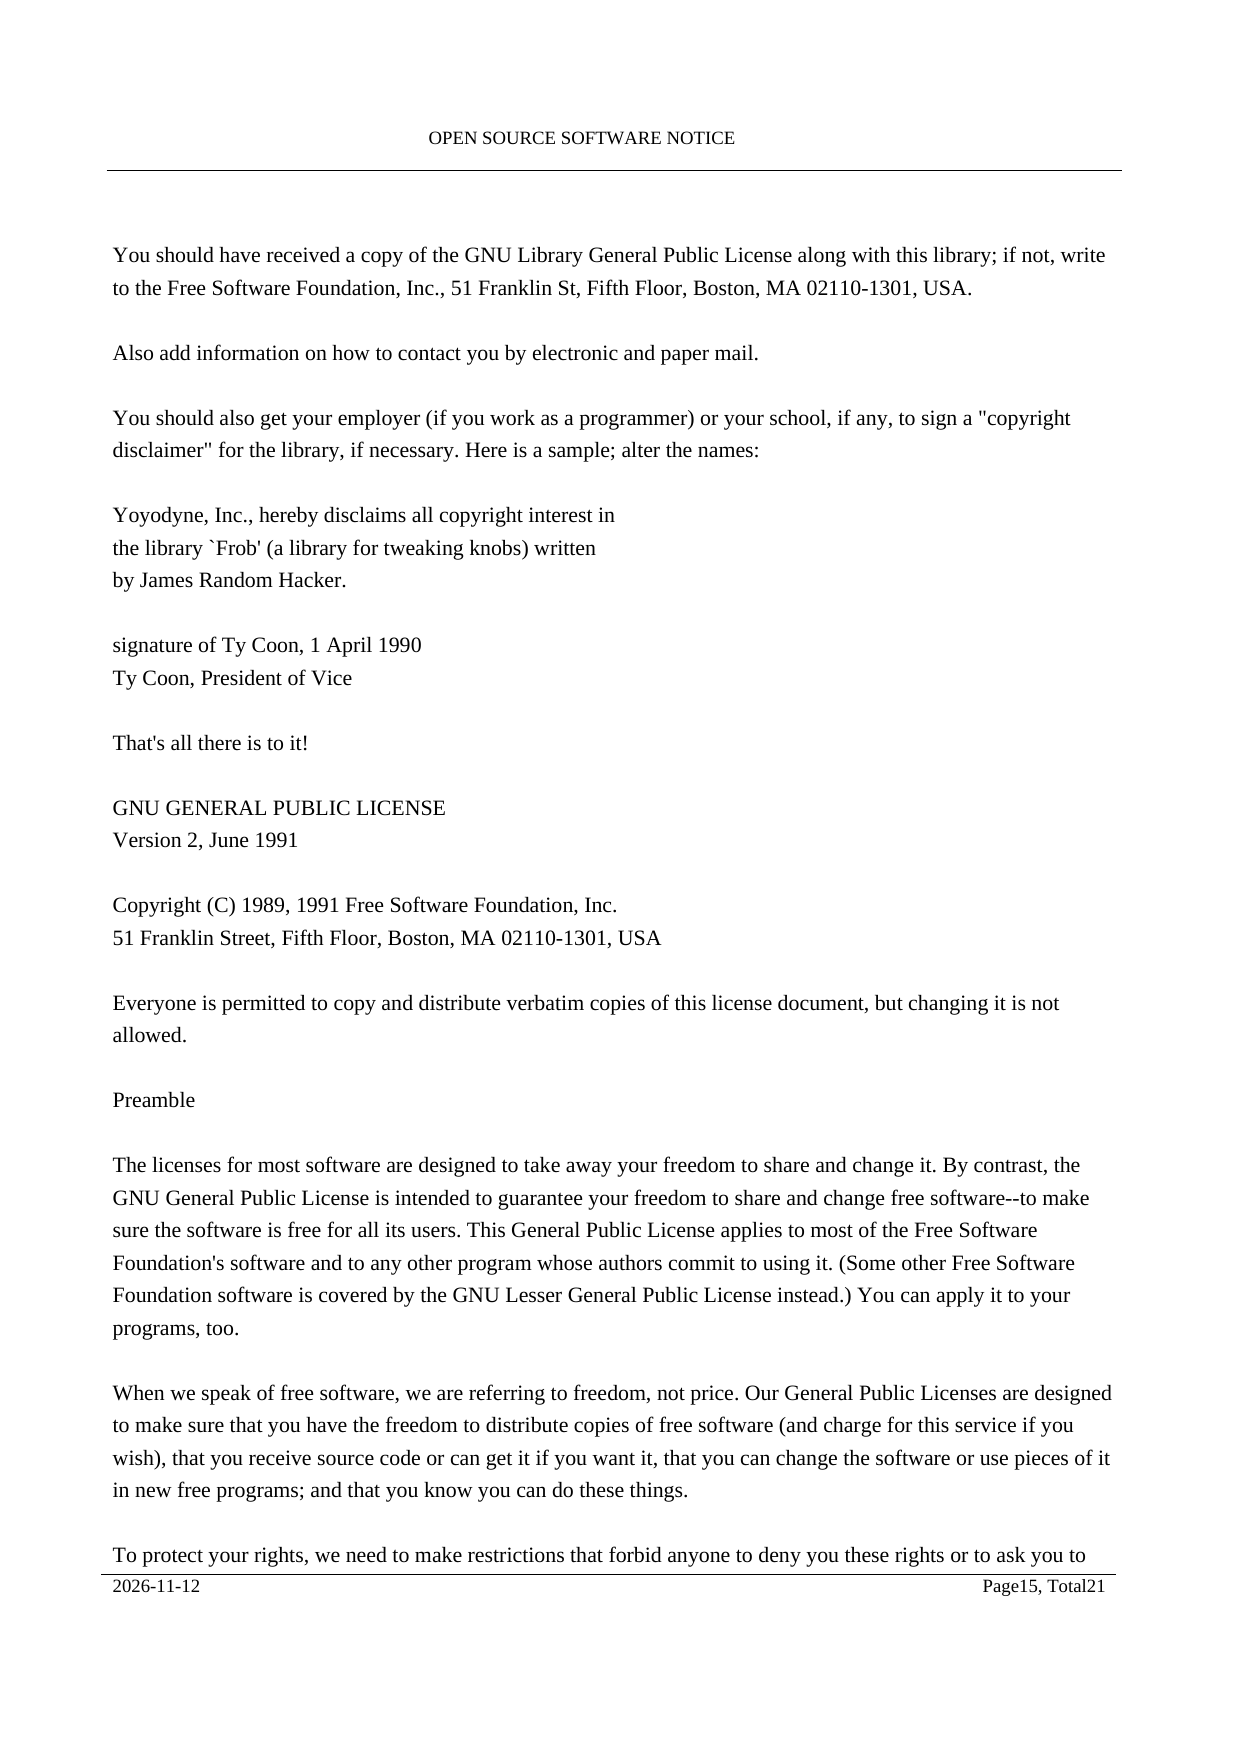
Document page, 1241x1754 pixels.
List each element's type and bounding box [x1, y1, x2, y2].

text [112, 206, 1128, 1571]
